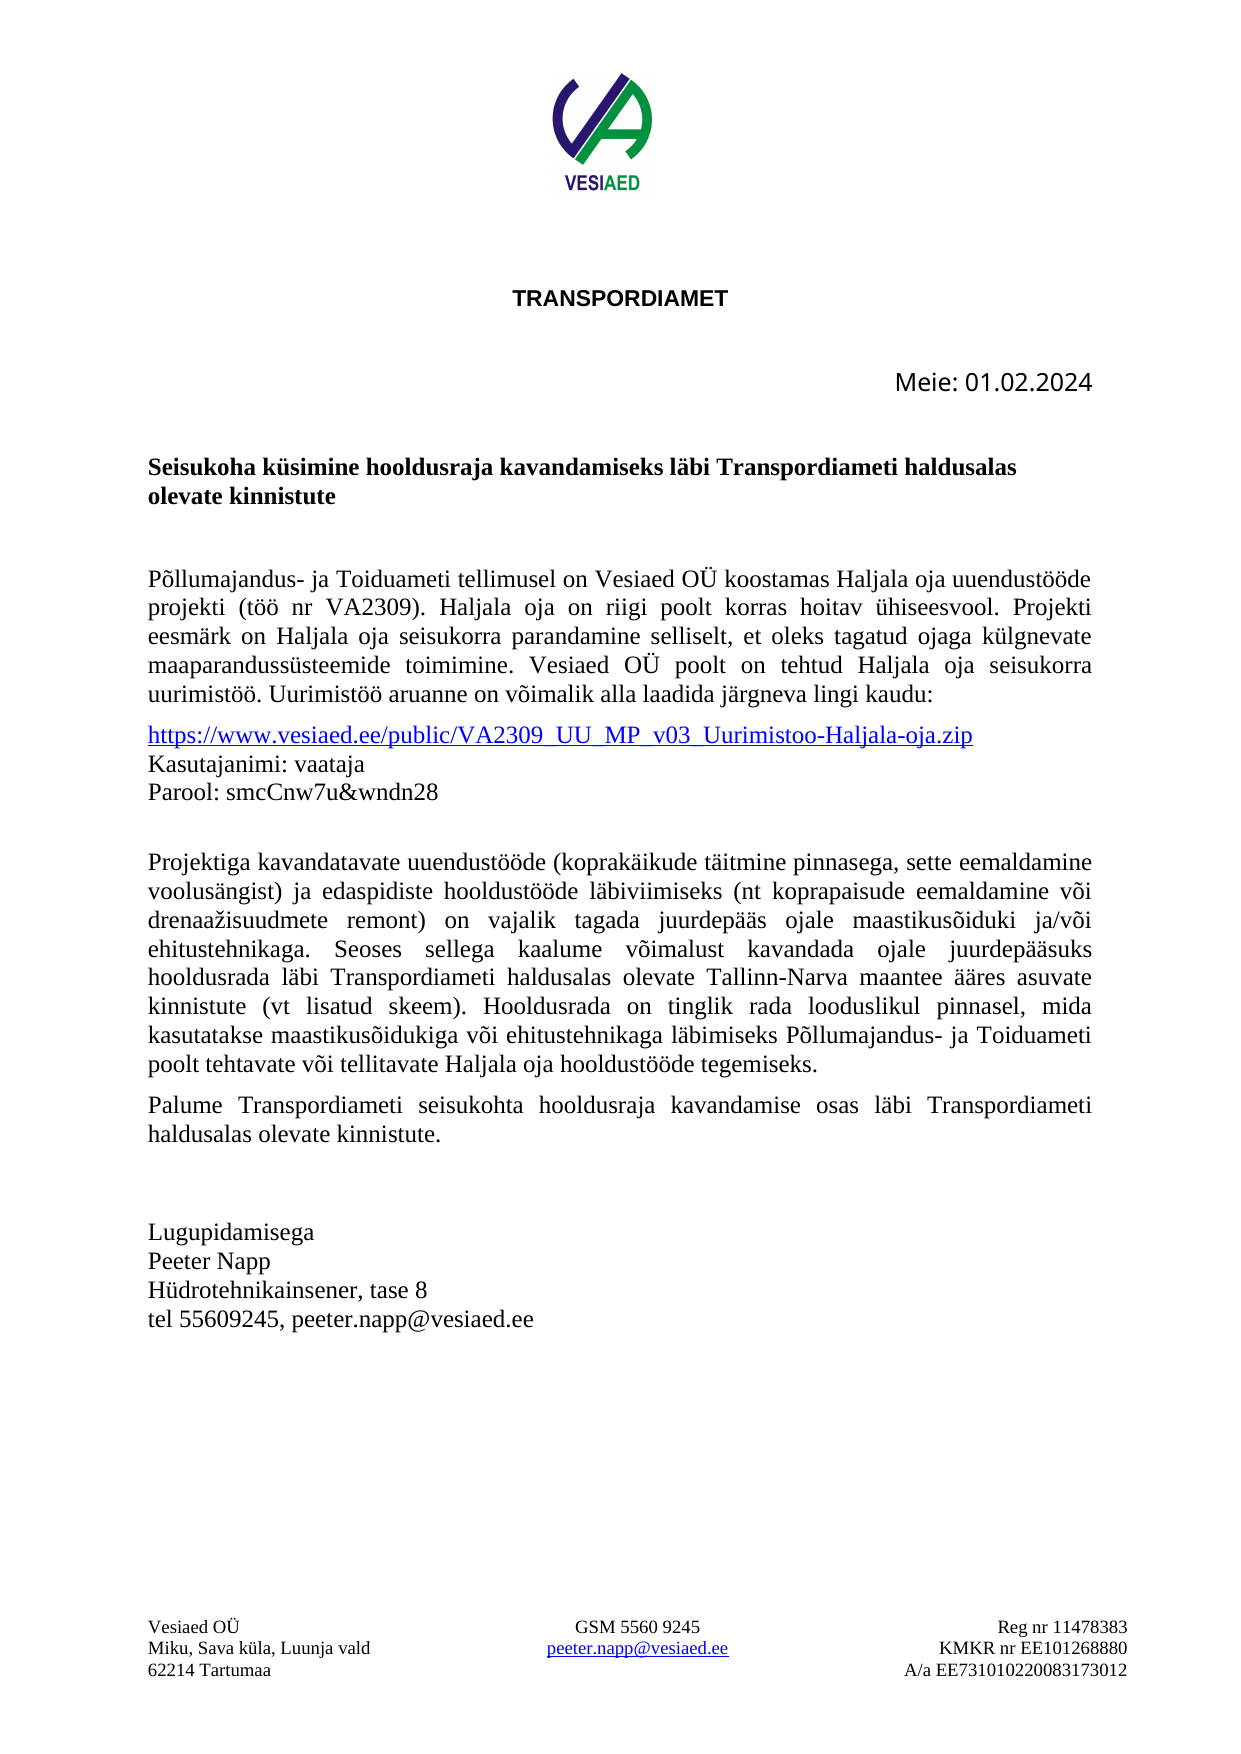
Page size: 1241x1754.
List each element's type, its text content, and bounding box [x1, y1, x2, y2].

text Palume Transpordiameti seisukohta hooldusraja kavandamise osas läbi Transpordiameti haldusalas olevate kinnistute. [148, 1090, 1093, 1147]
picture [548, 73, 657, 198]
text Meie: 01.02.2024 [148, 364, 1093, 399]
text Parool: smcCnw7u&wndn28 [148, 777, 1093, 806]
text Seisukoha küsimine hooldusraja kavandamiseks läbi Transpordiameti haldusalas olevate kinnistute [148, 452, 1093, 510]
text https://www.vesiaed.ee/public/VA2309_UU_MP_v03_Uurimistoo-Haljala-oja.zip [148, 720, 1093, 749]
text Kasutajanimi: vaataja [148, 749, 1093, 777]
text TRANSPORDIAMET [148, 284, 1093, 311]
text Projektiga kavandatavate uuendustööde (koprakäikude täitmine pinnasega, sette eemaldamine voolusängist) ja edaspidiste hooldustööde läbiviimiseks (nt koprapaisude eemaldamine või drenaažisuudmete remont) on vajalik tagada juurdepääs ojale maastikusõiduki ja/või ehitustehnikaga. Seoses sellega kaalume võimalust kavandada ojale juurdepääsuks hooldusrada läbi Transpordiameti haldusalas olevate Tallinn-Narva maantee ääres asuvate kinnistute (vt lisatud skeem). Hooldusrada on tinglik rada looduslikul pinnasel, mida kasutatakse maastikusõidukiga või ehitustehnikaga läbimiseks Põllumajandus- ja Toiduameti poolt tehtavate või tellitavate Haljala oja hooldustööde tegemiseks. [148, 847, 1093, 1077]
text Hüdrotehnikainsener, tase 8 [148, 1275, 1093, 1304]
text Peeter Napp [148, 1246, 1093, 1275]
text tel 55609245, peeter.napp@vesiaed.ee [148, 1304, 1093, 1332]
text Lugupidamisega [148, 1217, 1093, 1246]
text Põllumajandus- ja Toiduameti tellimusel on Vesiaed OÜ koostamas Haljala oja uuendustööde projekti (töö nr VA2309). Haljala oja on riigi poolt korras hoitav ühiseesvool. Projekti eesmärk on Haljala oja seisukorra parandamine selliselt, et oleks tagatud ojaga külgnevate maaparandussüsteemide toimimine. Vesiaed OÜ poolt on tehtud Haljala oja seisukorra uurimistöö. Uurimistöö aruanne on võimalik alla laadida järgneva lingi kaudu: [148, 564, 1093, 707]
